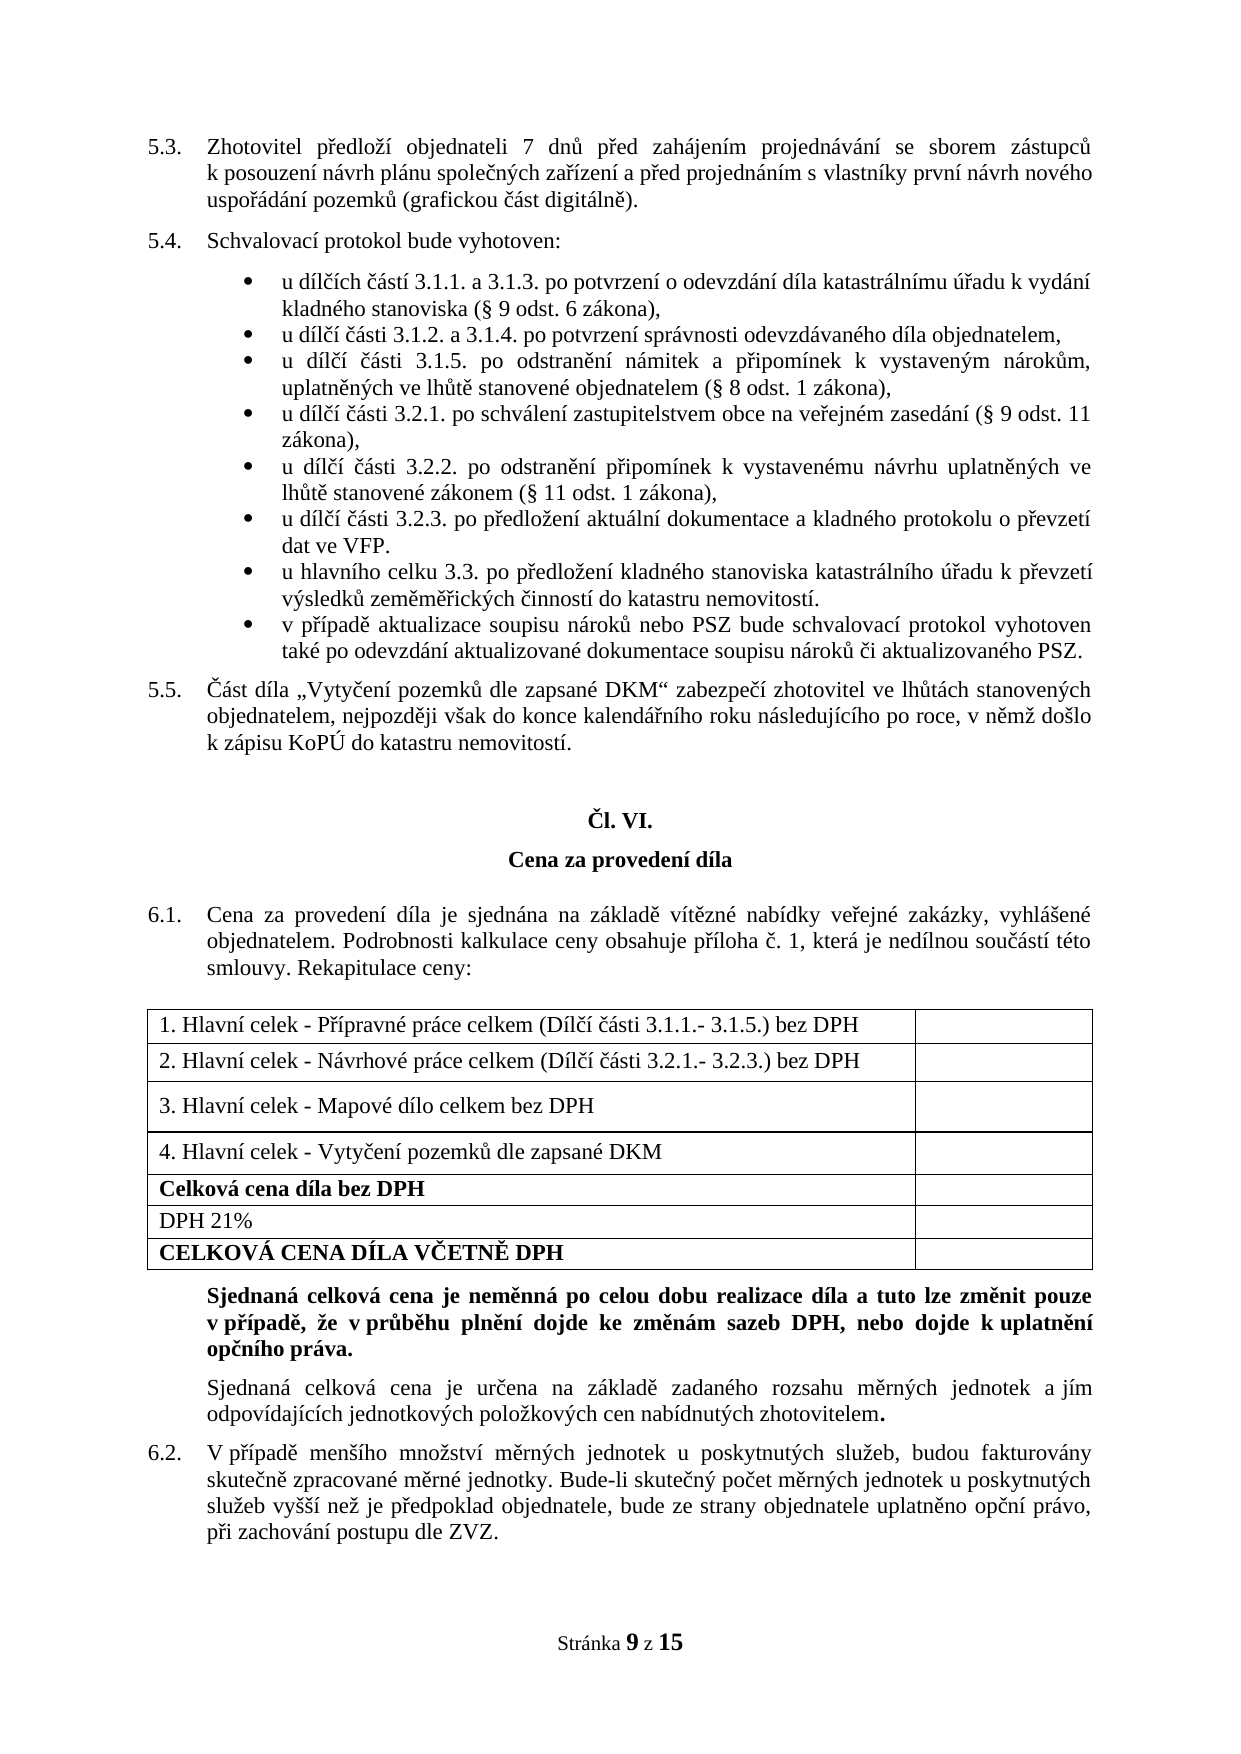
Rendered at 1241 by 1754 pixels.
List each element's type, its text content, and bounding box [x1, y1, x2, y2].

list v případě aktualizace soupisu nároků nebo PSZ bude schvalovací protokol vyhotoven také po odevzdání aktualizované dokumentace soupisu nároků či aktualizovaného PSZ. [244, 611, 1093, 664]
table_cell 2. Hlavní celek - Návrhové práce celkem (Dílčí části 3.2.1.- 3.2.3.) bez DPH [148, 1044, 915, 1081]
table_cell 4. Hlavní celek - Vytyčení pozemků dle zapsané DKM [148, 1133, 915, 1174]
text Čl. VI. [148, 807, 1093, 833]
list Cena za provedení díla je sjednána na základě vítězné nabídky veřejné zakázky, vyhlášené objednatelem. Podrobnosti kalkulace ceny obsahuje příloha č. 1, která je nedílnou součástí této smlouvy. Rekapitulace ceny: [148, 901, 1093, 980]
table_cell Celková cena díla bez DPH [148, 1175, 915, 1205]
list u dílčí části 3.2.3. po předložení aktuální dokumentace a kladného protokolu o převzetí dat ve VFP. [244, 506, 1093, 558]
table_cell CELKOVÁ CENA DÍLA VČETNĚ DPH [148, 1239, 915, 1269]
table_cell 3. Hlavní celek - Mapové dílo celkem bez DPH [148, 1082, 915, 1131]
table_cell [916, 1206, 1092, 1238]
list u dílčí části 3.2.2. po odstranění připomínek k vystavenému návrhu uplatněných ve lhůtě stanovené zákonem (§ 11 odst. 1 zákona), [244, 453, 1093, 506]
list u hlavního celku 3.3. po předložení kladného stanoviska katastrálního úřadu k převzetí výsledků zeměměřických činností do katastru nemovitostí. [244, 558, 1093, 611]
table_cell [916, 1133, 1092, 1174]
list u dílčí části 3.1.5. po odstranění námitek a připomínek k vystaveným nárokům, uplatněných ve lhůtě stanovené objednatelem (§ 8 odst. 1 zákona), [244, 347, 1093, 400]
table_cell DPH 21% [148, 1206, 915, 1238]
subtitle Cena za provedení díla [148, 846, 1093, 872]
list Zhotovitel předloží objednateli 7 dnů před zahájením projednávání se sborem zástupců k posouzení návrh plánu společných zařízení a před projednáním s vlastníky první návrh nového uspořádání pozemků (grafickou část digitálně). [148, 133, 1093, 212]
table_cell [916, 1239, 1092, 1269]
table_cell [916, 1175, 1092, 1205]
list u dílčí části 3.1.2. a 3.1.4. po potvrzení správnosti odevzdávaného díla objednatelem, [244, 321, 1093, 347]
table_header [916, 1010, 1092, 1043]
list u dílčích částí 3.1.1. a 3.1.3. po potvrzení o odevzdání díla katastrálnímu úřadu k vydání kladného stanoviska (§ 9 odst. 6 zákona), [244, 268, 1093, 321]
table_cell [916, 1082, 1092, 1131]
table_header 1. Hlavní celek - Přípravné práce celkem (Dílčí části 3.1.1.- 3.1.5.) bez DPH [148, 1010, 915, 1043]
list u dílčí části 3.2.1. po schválení zastupitelstvem obce na veřejném zasedání (§ 9 odst. 11 zákona), [244, 400, 1093, 453]
list Schvalovací protokol bude vyhotoven: [148, 227, 1093, 253]
list Část díla „Vytyčení pozemků dle zapsané DKM“ zabezpečí zhotovitel ve lhůtách stanovených objednatelem, nejpozději však do konce kalendářního roku následujícího po roce, v němž došlo k zápisu KoPÚ do katastru nemovitostí. [148, 676, 1093, 755]
text Sjednaná celková cena je neměnná po celou dobu realizace díla a tuto lze změnit pouze v případě, že v průběhu plnění dojde ke změnám sazeb DPH, nebo dojde k uplatnění opčního práva. [207, 1283, 1093, 1362]
table_cell [916, 1044, 1092, 1081]
list V případě menšího množství měrných jednotek u poskytnutých služeb, budou fakturovány skutečně zpracované měrné jednotky. Bude-li skutečný počet měrných jednotek u poskytnutých služeb vyšší než je předpoklad objednatele, bude ze strany objednatele uplatněno opční právo, při zachování postupu dle ZVZ. [148, 1439, 1093, 1545]
text Sjednaná celková cena je určena na základě zadaného rozsahu měrných jednotek a jím odpovídajících jednotkových položkových cen nabídnutých zhotovitelem. [207, 1374, 1093, 1427]
